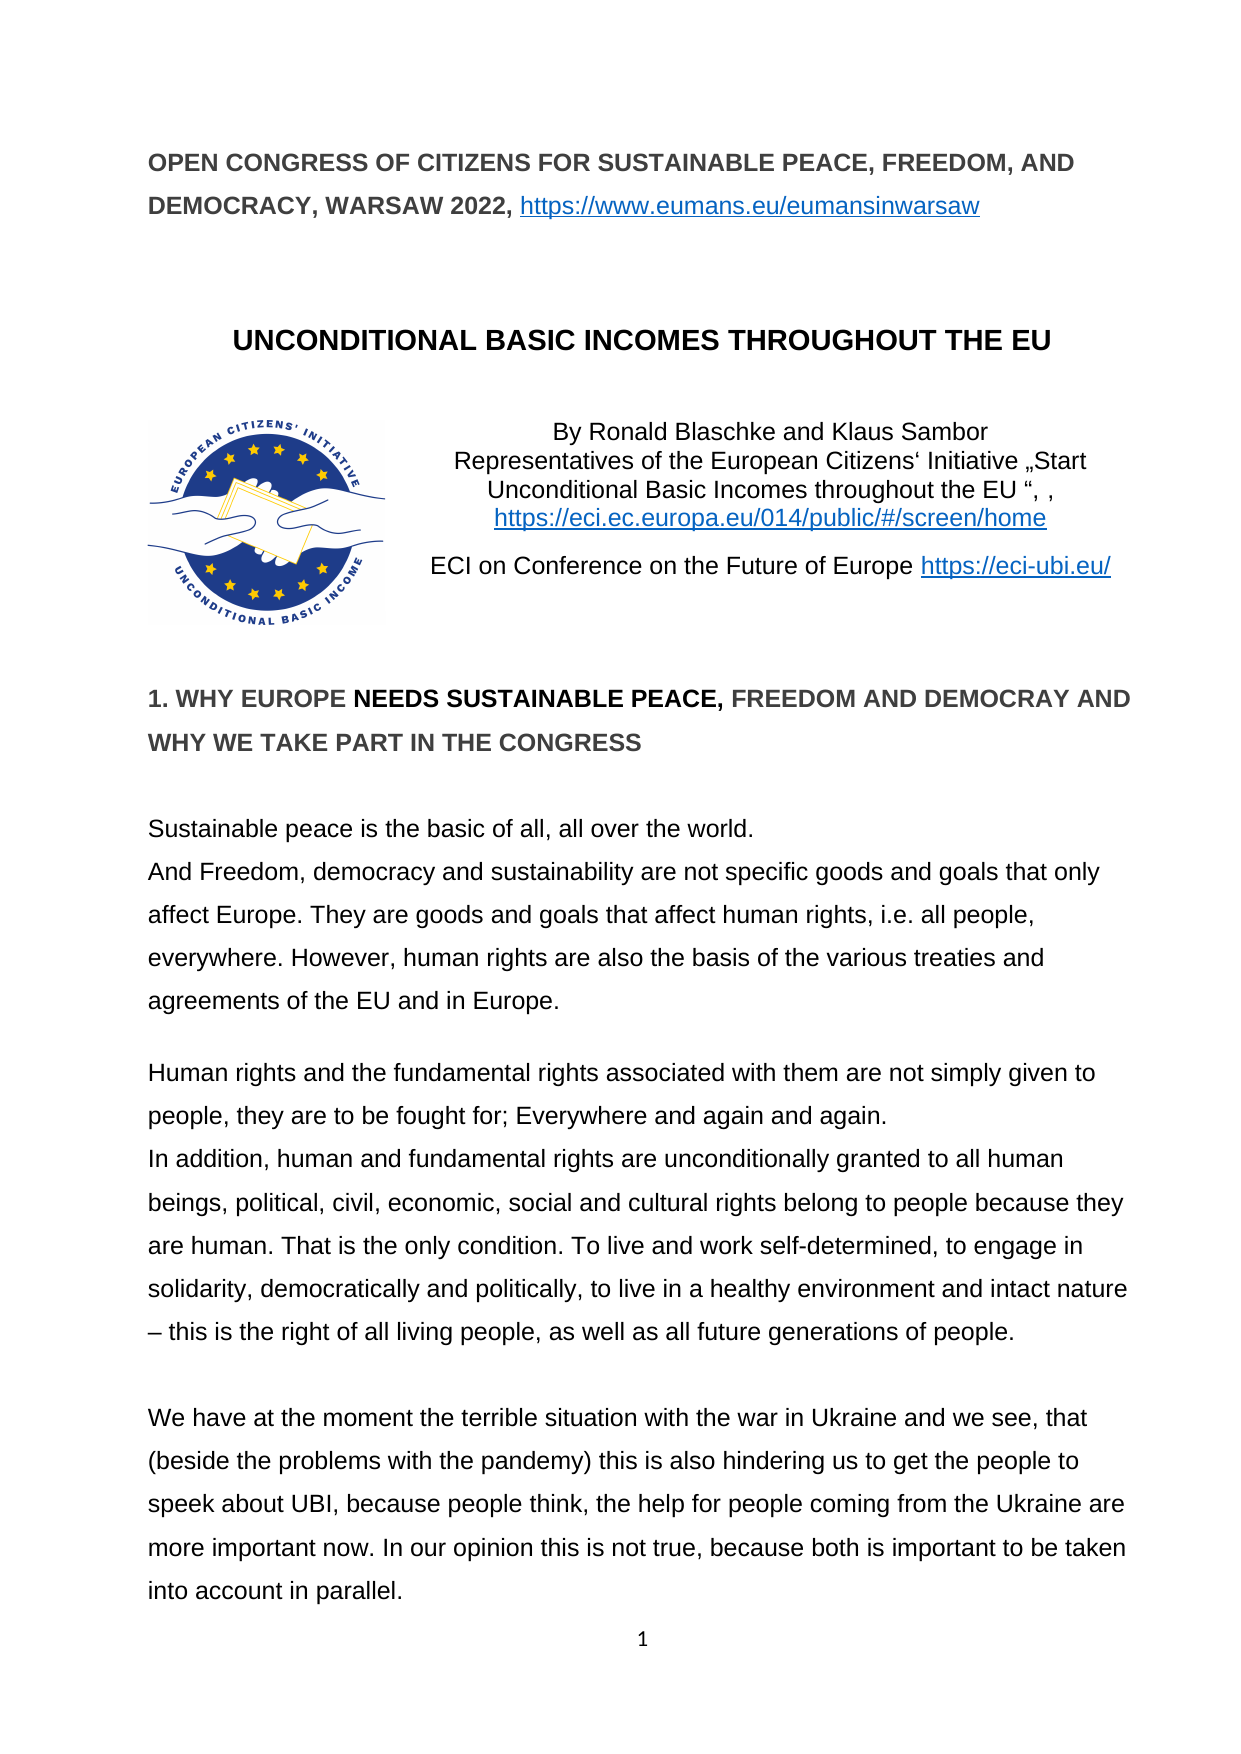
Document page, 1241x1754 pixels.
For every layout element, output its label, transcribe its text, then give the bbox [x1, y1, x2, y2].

text We have at the moment the terrible situation with the war in Ukraine and we see, that (beside the problems with the pandemy) this is also hindering us to get the people to speek about UBI, because people think, the help for people coming from the Ukraine are more important now. In our opinion this is not true, because both is important to be taken into account in parallel. [148, 1403, 1137, 1604]
list 1. Why Europe needs Sustainable Peace, Freedom AND Democray and why we take part in the CongresS [148, 684, 1137, 756]
text ECI on Conference on the Future of Europe https://eci-ubi.eu/ [386, 551, 1137, 580]
text By Ronald Blaschke and Klaus Sambor [148, 417, 1137, 446]
text And Freedom, democracy and sustainability are not specific goods and goals that only affect Europe. They are goods and goals that affect human rights, i.e. all people, everywhere. However, human rights are also the basis of the various treaties and agreements of the EU and in Europe. [148, 857, 1137, 1015]
list Unconditional Basic Incomes Throughout the EU [148, 323, 1137, 356]
text Representatives of the European Citizens‘ Initiative „Start Unconditional Basic Incomes throughout the EU “, , https://eci.ec.europa.eu/014/public/#/screen/home [386, 446, 1137, 532]
text In addition, human and fundamental rights are unconditionally granted to all human beings, political, civil, economic, social and cultural rights belong to people because they are human. That is the only condition. To live and work self-determined, to engage in solidarity, democratically and politically, to live in a healthy environment and intact nature – this is the right of all living people, as well as all future generations of people. [148, 1144, 1137, 1346]
text Sustainable peace is the basic of all, all over the world. [148, 814, 1137, 843]
text Human rights and the fundamental rights associated with them are not simply given to people, they are to be fought for; Everywhere and again and again. [148, 1058, 1137, 1130]
text OPEN CONGRESS OF CITIZENS FOR SustainaBLE pEACE, FREEDOM, AND DEMOCRACY, Warsaw 2022, https://www.eumans.eu/eumansinwarsaw [148, 148, 1137, 219]
